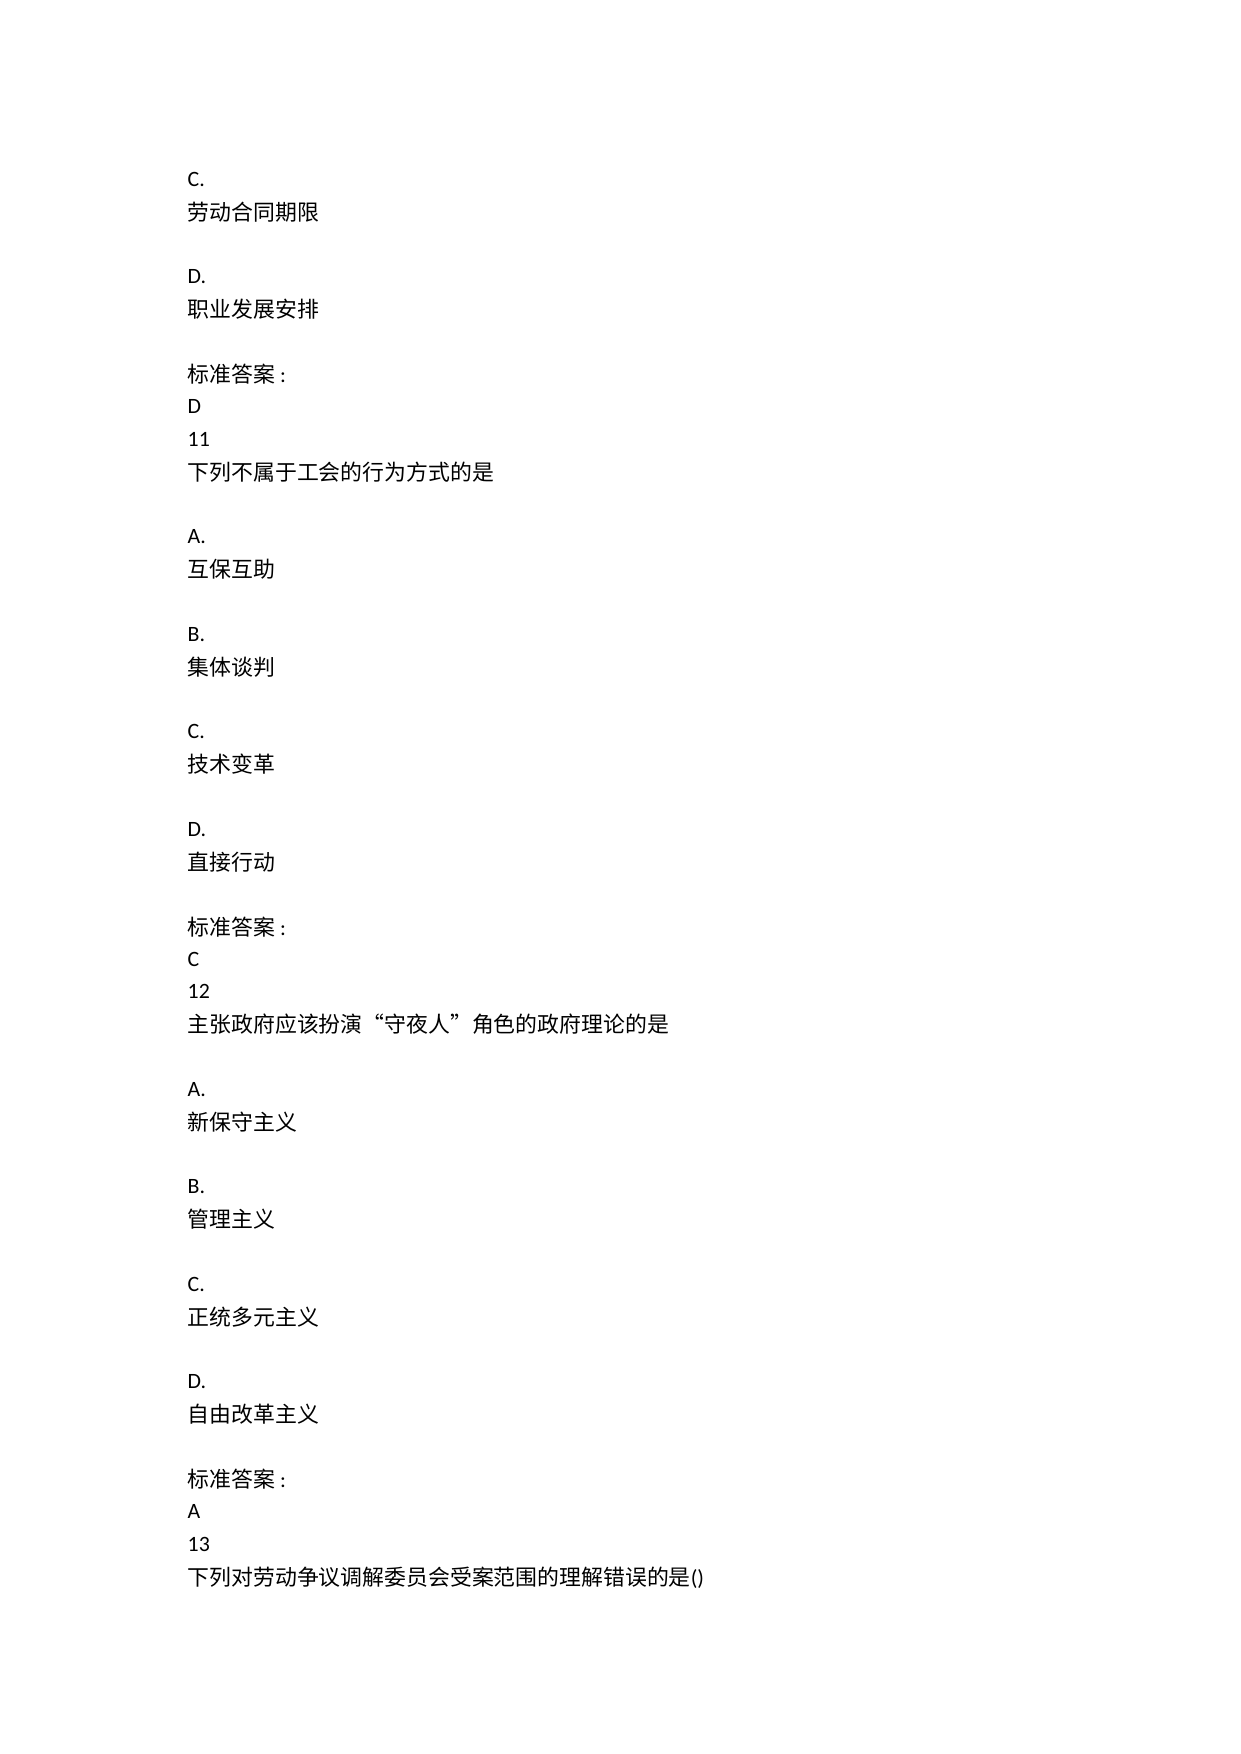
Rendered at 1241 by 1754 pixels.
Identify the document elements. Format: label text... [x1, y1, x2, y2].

text B. [187, 617, 1053, 649]
text 直接行动 [187, 844, 1053, 877]
text 13 [187, 1527, 1053, 1559]
text 下列对劳动争议调解委员会受案范围的理解错误的是() [187, 1559, 1053, 1592]
text A. [187, 1072, 1053, 1104]
text A [187, 1494, 1053, 1527]
text 劳动合同期限 [187, 194, 1053, 227]
text 新保守主义 [187, 1104, 1053, 1137]
text A. [187, 519, 1053, 552]
text 互保互助 [187, 552, 1053, 584]
text 管理主义 [187, 1202, 1053, 1234]
text 技术变革 [187, 747, 1053, 779]
text 集体谈判 [187, 649, 1053, 682]
text 职业发展安排 [187, 292, 1053, 324]
text D [187, 389, 1053, 422]
text C. [187, 714, 1053, 747]
text D. [187, 1364, 1053, 1397]
text 11 [187, 422, 1053, 454]
text C. [187, 1267, 1053, 1299]
text 标准答案 : [187, 1462, 1053, 1494]
text C [187, 942, 1053, 974]
text 正统多元主义 [187, 1299, 1053, 1332]
text 下列不属于工会的行为方式的是 [187, 454, 1053, 487]
text 标准答案 : [187, 357, 1053, 389]
text 标准答案 : [187, 909, 1053, 942]
text 主张政府应该扮演“守夜人”角色的政府理论的是 [187, 1007, 1053, 1039]
text 12 [187, 974, 1053, 1007]
text D. [187, 259, 1053, 292]
text 自由改革主义 [187, 1397, 1053, 1429]
text D. [187, 812, 1053, 844]
text B. [187, 1169, 1053, 1202]
text C. [187, 162, 1053, 194]
